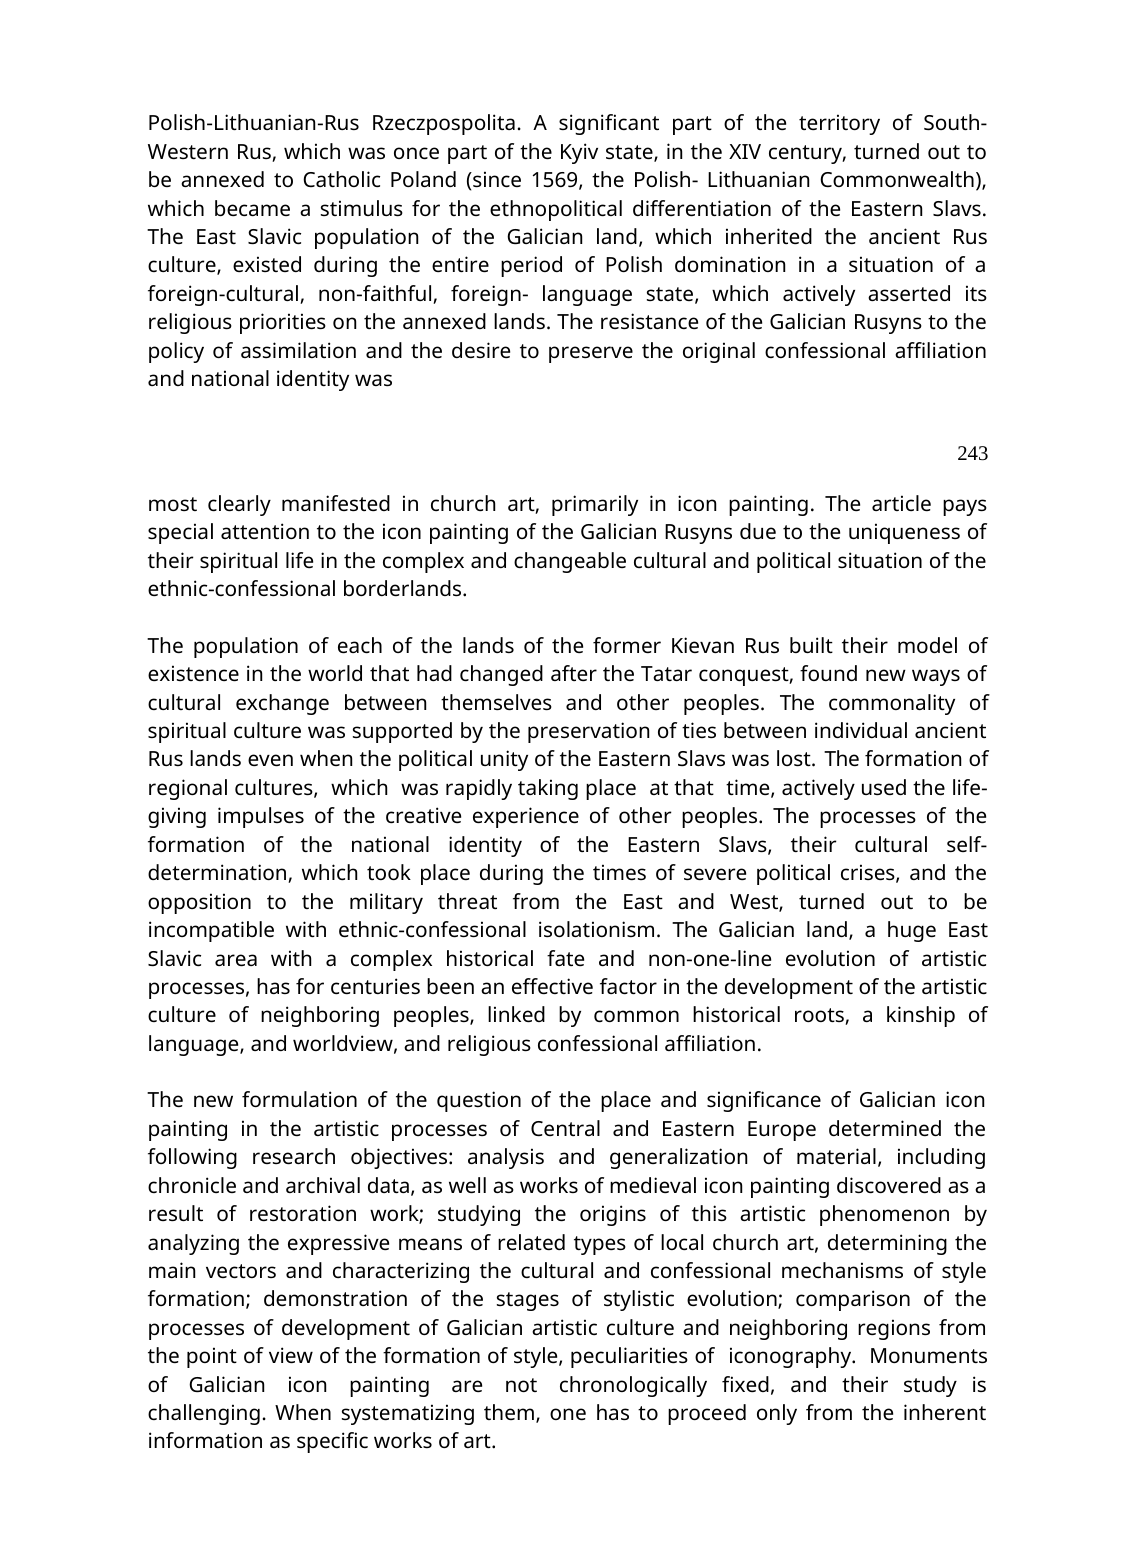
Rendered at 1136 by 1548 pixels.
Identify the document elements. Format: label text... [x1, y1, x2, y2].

text The population of each of the lands of the former Kievan Rus built their model of existence in the world that had changed after the Tatar conquest, found new ways of cultural exchange between themselves and other peoples. The commonality of spiritual culture was supported by the preservation of ties between individual ancient Rus lands even when the political unity of the Eastern Slavs was lost. The formation of regional cultures, which was rapidly taking place at that time, actively used the life-giving impulses of the creative experience of other peoples. The processes of the formation of the national identity of the Eastern Slavs, their cultural self-determination, which took place during the times of severe political crises, and the opposition to the military threat from the East and West, turned out to be incompatible with ethnic-confessional isolationism. The Galician land, a huge East Slavic area with a complex historical fate and non-one-line evolution of artistic processes, has for centuries been an effective factor in the development of the artistic culture of neighboring peoples, linked by common historical roots, a kinship of language, and worldview, and religious confessional affiliation. [147, 631, 988, 1057]
text most clearly manifested in church art, primarily in icon painting. The article pays special attention to the icon painting of the Galician Rusyns due to the uniqueness of their spiritual life in the complex and changeable cultural and political situation of the ethnic-confessional borderlands. [147, 489, 988, 603]
text 243 [135, 441, 988, 465]
text The new formulation of the question of the place and significance of Galician icon painting in the artistic processes of Central and Eastern Europe determined the following research objectives: analysis and generalization of material, including chronicle and archival data, as well as works of medieval icon painting discovered as a result of restoration work; studying the origins of this artistic phenomenon by analyzing the expressive means of related types of local church art, determining the main vectors and characterizing the cultural and confessional mechanisms of style formation; demonstration of the stages of stylistic evolution; comparison of the processes of development of Galician artistic culture and neighboring regions from the point of view of the formation of style, peculiarities of iconography. Monuments of Galician icon painting are not chronologically fixed, and their study is challenging. When systematizing them, one has to proceed only from the inherent information as specific works of art. [147, 1085, 988, 1455]
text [147, 108, 988, 393]
